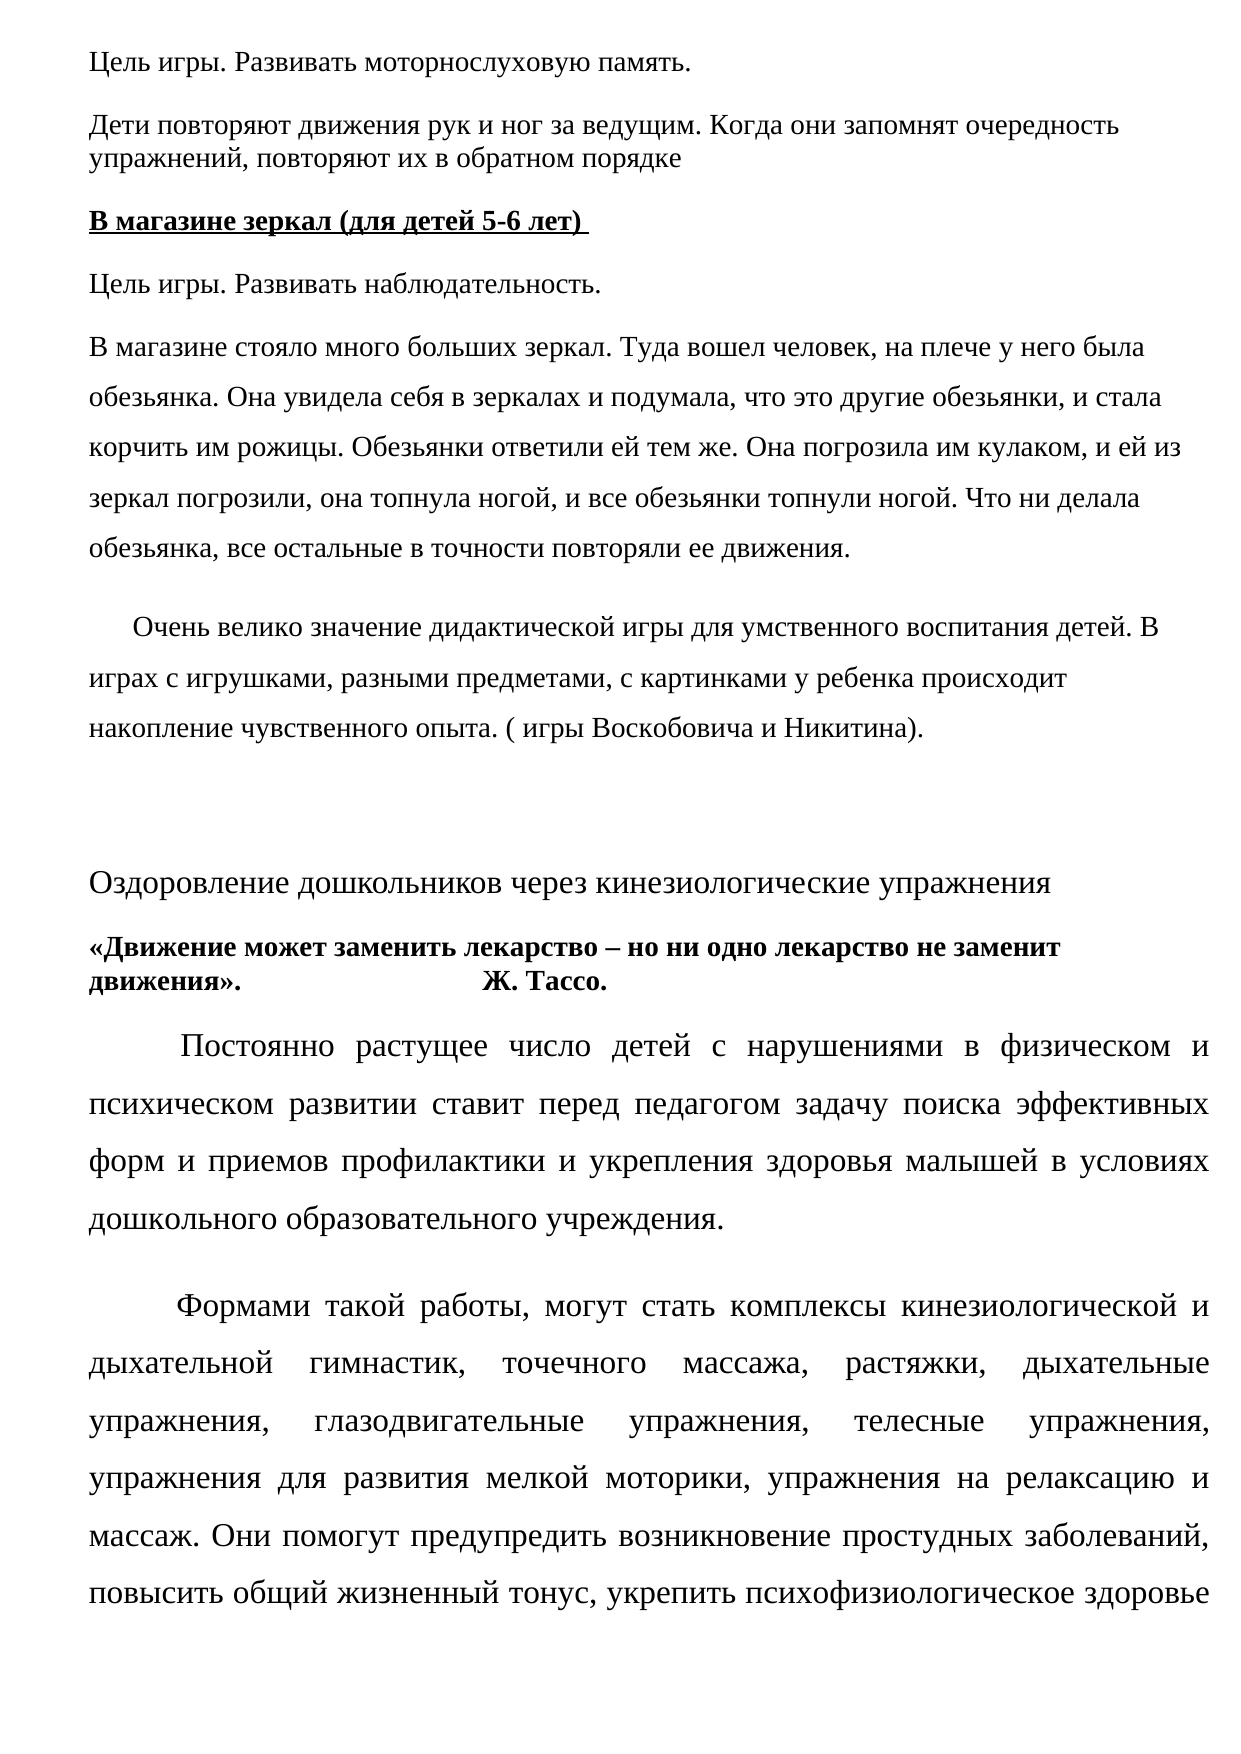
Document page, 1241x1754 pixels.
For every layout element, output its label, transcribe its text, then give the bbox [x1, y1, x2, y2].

text Постоянно растущее число детей с нарушениями в физическом и психическом развитии ставит перед педагогом задачу поиска эффективных форм и приемов профилактики и укрепления здоровья малышей в условиях дошкольного образовательного учреждения. [89, 1026, 1211, 1236]
text Дети повторяют движения рук и ног за ведущим. Когда они запомнят очередность упражнений, повторяют их в обратном порядке [89, 107, 1211, 174]
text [89, 1285, 1211, 1611]
text Оздоровление дошкольников через кинезиологические упражнения [89, 862, 1211, 900]
text В магазине зеркал (для детей 5-6 лет) [89, 203, 1211, 237]
text В магазине стояло много больших зеркал. Туда вошел человек, на плече у него была обезьянка. Она увидела себя в зеркалах и подумала, что это другие обезьянки, и стала корчить им рожицы. Обезьянки ответили ей тем же. Она погрозила им кулаком, и ей из зеркал погрозили, она топнула ногой, и все обезьянки топнули ногой. Что ни делала обезьянка, все остальные в точности повторяли ее движения. [89, 329, 1211, 563]
text Цель игры. Развивать наблюдательность. [89, 266, 1211, 299]
text Очень велико значение дидактической игры для умственного воспитания детей. В играх с игрушками, разными предметами, с картинками у ребенка происходит накопление чувственного опыта. ( игры Воскобовича и Никитина). [89, 609, 1211, 744]
text «Движение может заменить лекарство – но ни одно лекарство не заменит движения». Ж. Тассо. [89, 929, 1211, 996]
text Цель игры. Развивать моторнослуховую память. [89, 44, 1211, 78]
